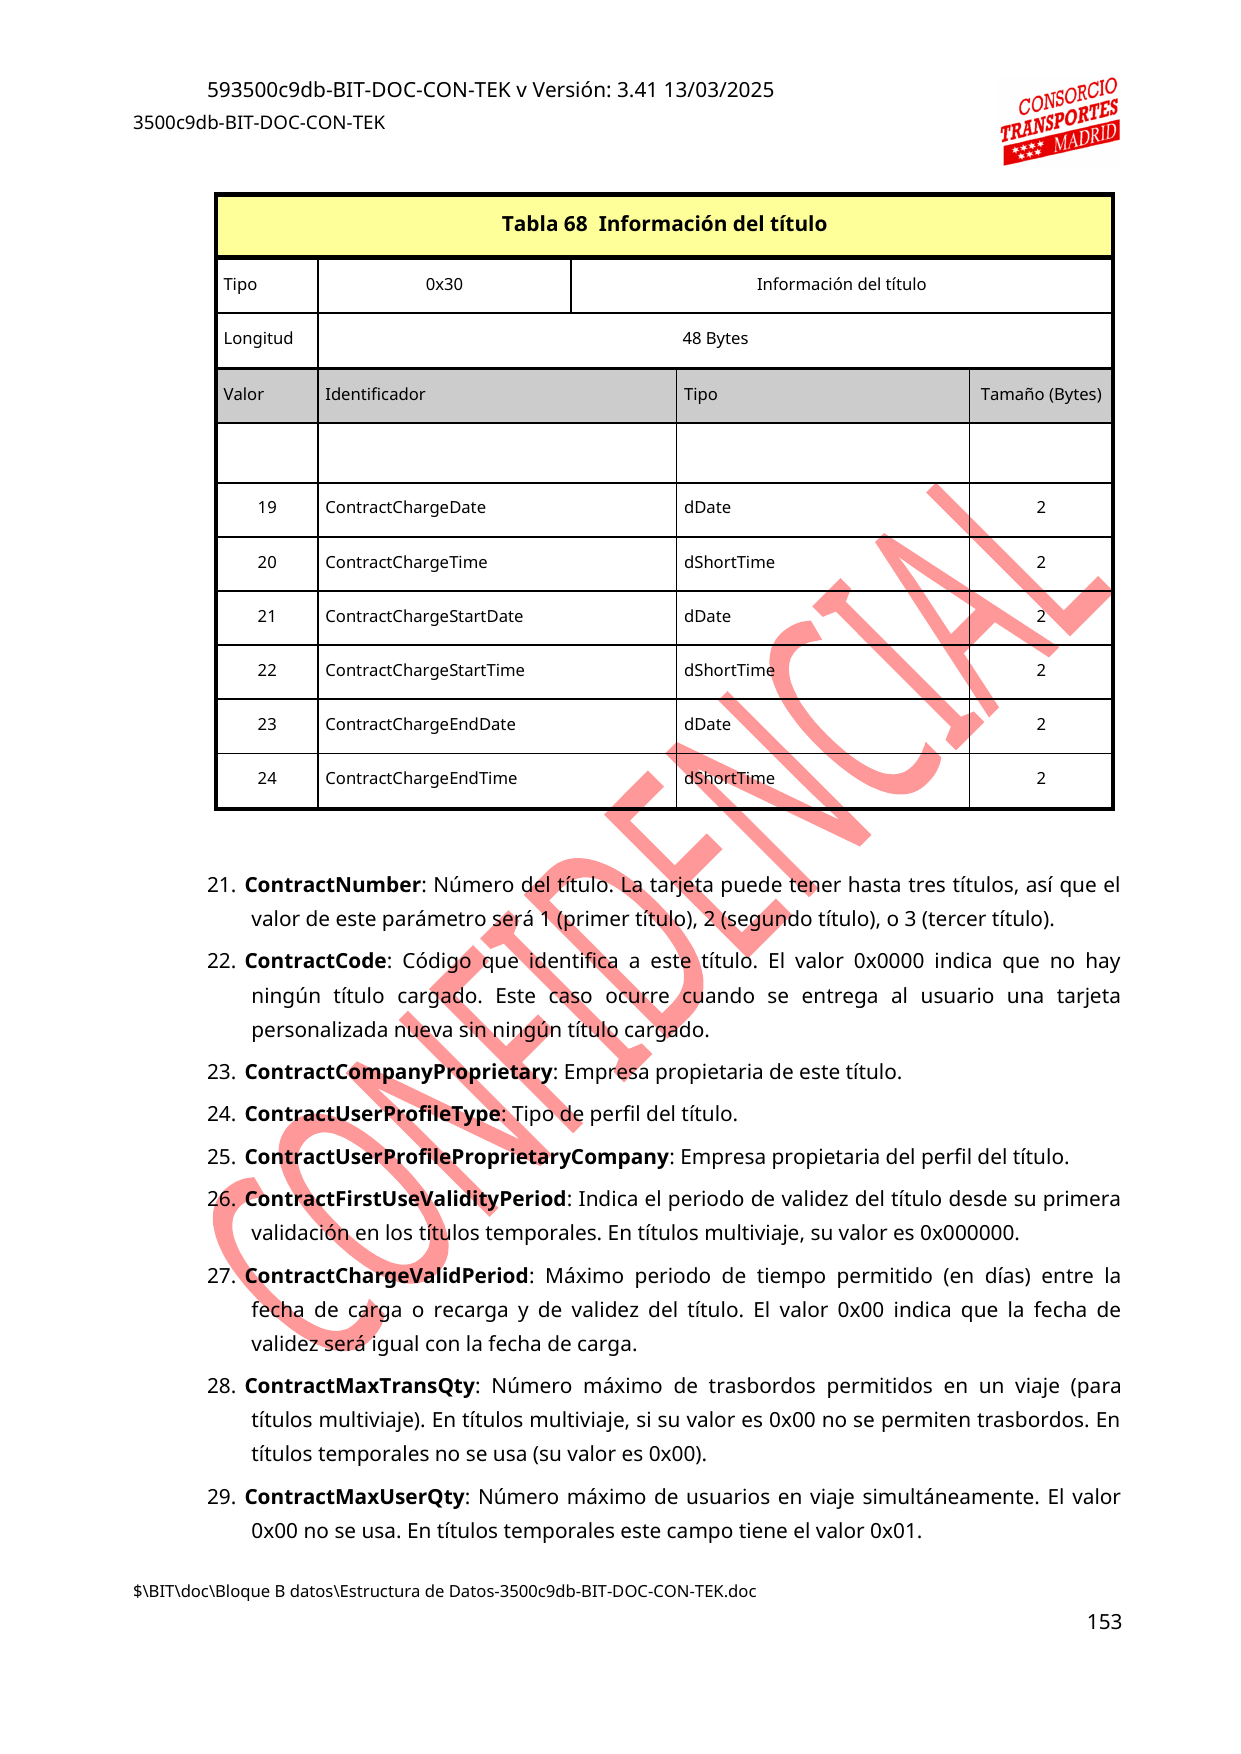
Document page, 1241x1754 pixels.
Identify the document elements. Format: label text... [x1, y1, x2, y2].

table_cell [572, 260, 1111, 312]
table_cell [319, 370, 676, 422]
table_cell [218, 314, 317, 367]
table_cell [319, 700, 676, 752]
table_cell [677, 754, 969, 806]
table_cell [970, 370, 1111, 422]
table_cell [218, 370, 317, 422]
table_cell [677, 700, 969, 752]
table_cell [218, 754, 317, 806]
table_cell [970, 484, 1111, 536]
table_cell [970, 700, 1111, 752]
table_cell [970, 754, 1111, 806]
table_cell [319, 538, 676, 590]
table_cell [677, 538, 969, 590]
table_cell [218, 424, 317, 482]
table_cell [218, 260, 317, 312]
text ContractUserProfileType: Tipo de perfil del título. [207, 1099, 1122, 1128]
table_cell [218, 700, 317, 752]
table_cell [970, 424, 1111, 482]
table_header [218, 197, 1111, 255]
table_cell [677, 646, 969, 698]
text ContractChargeValidPeriod: Máximo periodo de tiempo permitido (en días) entre la fecha de carga o recarga y de validez del título. El valor 0x00 indica que la fecha de validez será igual con la fecha de carga. [207, 1261, 1122, 1357]
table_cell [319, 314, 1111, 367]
text ContractCode: Código que identifica a este título. El valor 0x0000 indica que no hay ningún título cargado. Este caso ocurre cuando se entrega al usuario una tarjeta personalizada nueva sin ningún título cargado. [207, 947, 1122, 1043]
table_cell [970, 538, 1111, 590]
text ContractMaxUserQty: Número máximo de usuarios en viaje simultáneamente. El valor 0x00 no se usa. En títulos temporales este campo tiene el valor 0x01. [207, 1482, 1122, 1544]
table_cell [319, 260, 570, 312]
text ContractCompanyProprietary: Empresa propietaria de este título. [207, 1057, 1122, 1086]
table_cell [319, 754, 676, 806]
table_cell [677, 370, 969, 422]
text ContractUserProfileProprietaryCompany: Empresa propietaria del perfil del título. [207, 1142, 1122, 1170]
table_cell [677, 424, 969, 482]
text ContractFirstUseValidityPeriod: Indica el periodo de validez del título desde su primera validación en los títulos temporales. En títulos multiviaje, su valor es 0x000000. [207, 1184, 1122, 1247]
picture [996, 76, 1122, 166]
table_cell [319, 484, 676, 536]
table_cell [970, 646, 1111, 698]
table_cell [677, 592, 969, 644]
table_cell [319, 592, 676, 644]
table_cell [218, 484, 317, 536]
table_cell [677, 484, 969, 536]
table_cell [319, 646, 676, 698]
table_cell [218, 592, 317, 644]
text ContractMaxTransQty: Número máximo de trasbordos permitidos en un viaje (para títulos multiviaje). En títulos multiviaje, si su valor es 0x00 no se permiten trasbordos. En títulos temporales no se usa (su valor es 0x00). [207, 1371, 1122, 1468]
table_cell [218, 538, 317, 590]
text ContractNumber: Número del título. La tarjeta puede tener hasta tres títulos, así que el valor de este parámetro será 1 (primer título), 2 (segundo título), o 3 (tercer título). [207, 870, 1122, 933]
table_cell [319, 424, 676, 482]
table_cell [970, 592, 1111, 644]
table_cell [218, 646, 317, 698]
